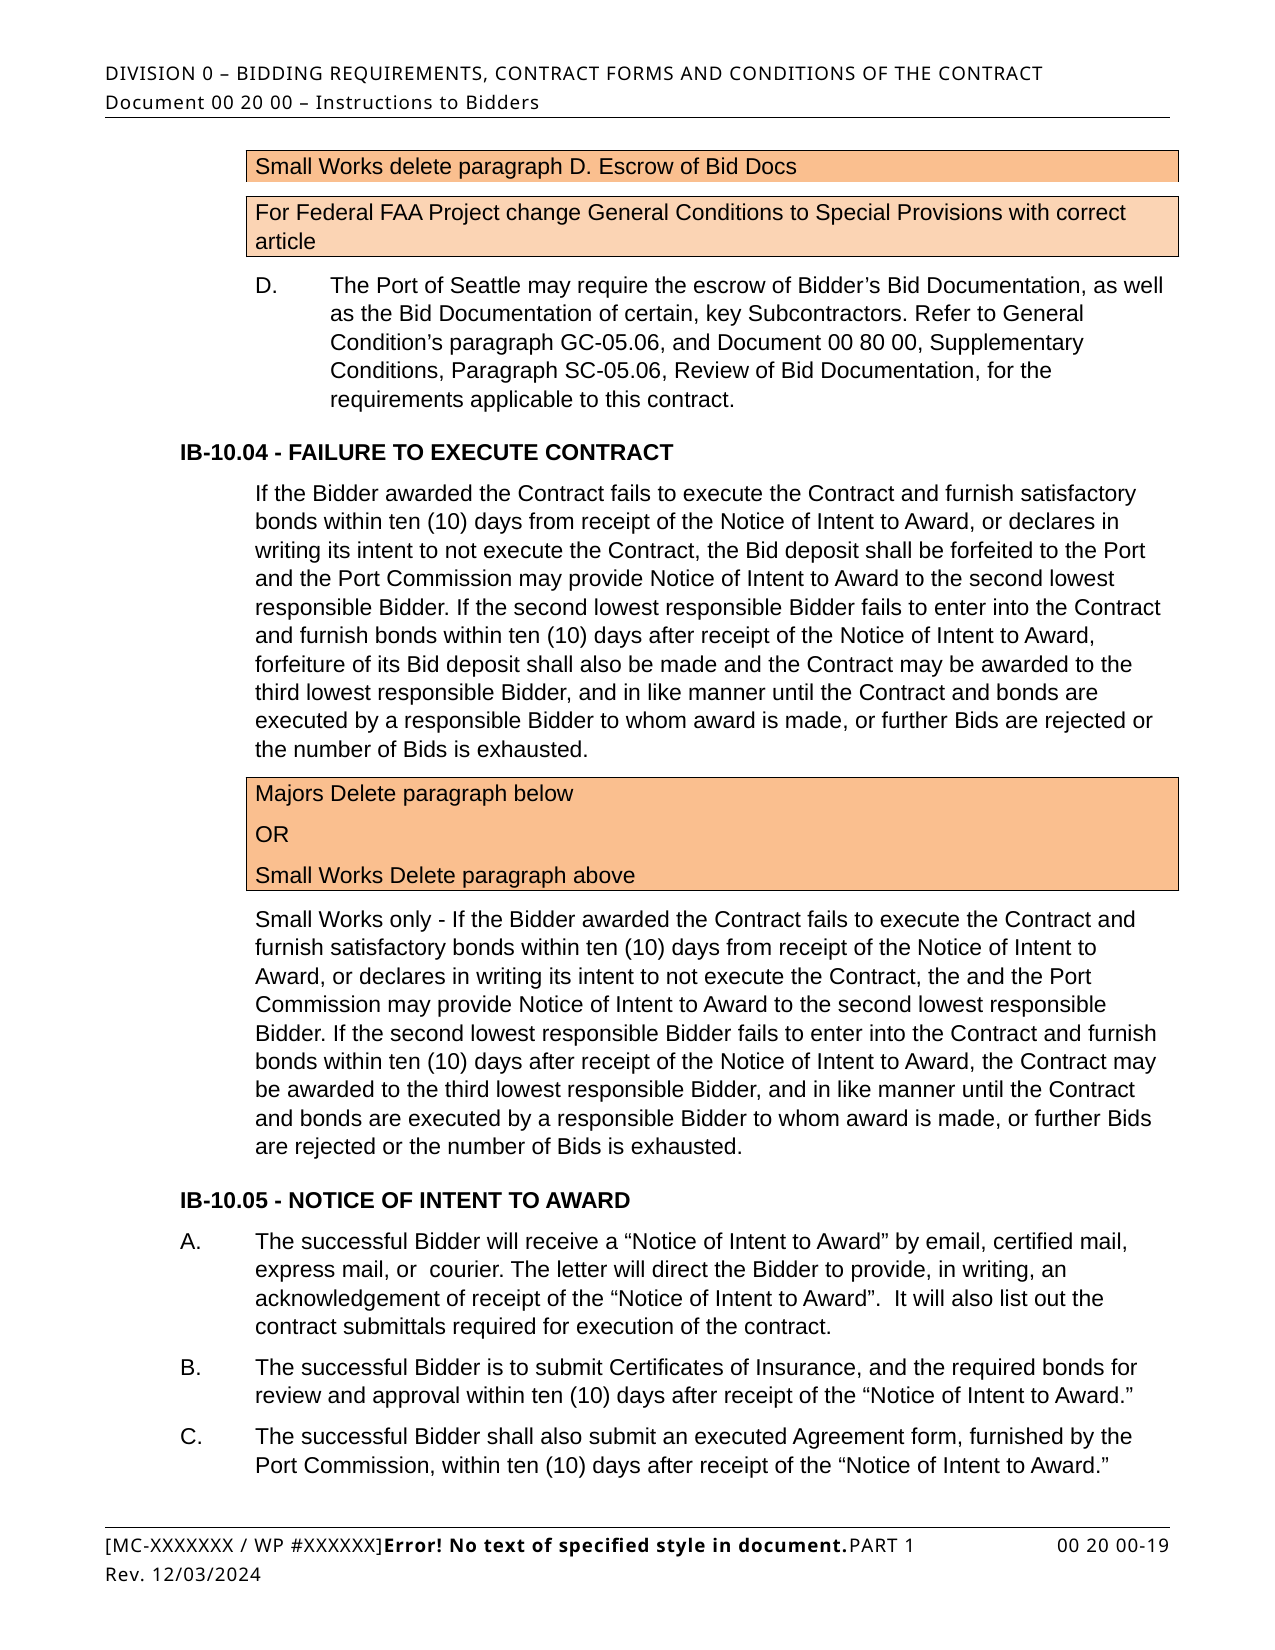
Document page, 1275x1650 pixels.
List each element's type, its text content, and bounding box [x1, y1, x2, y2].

text Small Works only - If the Bidder awarded the Contract fails to execute the Contract and furnish satisfactory bonds within ten (10) days from receipt of the Notice of Intent to Award, or declares in writing its intent to not execute the Contract, the and the Port Commission may provide Notice of Intent to Award to the second lowest responsible Bidder. If the second lowest responsible Bidder fails to enter into the Contract and furnish bonds within ten (10) days after receipt of the Notice of Intent to Award, the Contract may be awarded to the third lowest responsible Bidder, and in like manner until the Contract and bonds are executed by a responsible Bidder to whom award is made, or further Bids are rejected or the number of Bids is exhausted. [255, 906, 1170, 1160]
text Small Works Delete paragraph above [247, 859, 1178, 890]
text For Federal FAA Project change General Conditions to Special Provisions with correct article [247, 197, 1178, 256]
list The successful Bidder is to submit Certificates of Insurance, and the required bonds for review and approval within ten (10) days after receipt of the “Notice of Intent to Award.” [180, 1354, 1170, 1409]
text IB-10.05 - NOTICE OF INTENT TO AWARD [180, 1187, 1170, 1213]
list The successful Bidder shall also submit an executed Agreement form, furnished by the Port Commission, within ten (10) days after receipt of the “Notice of Intent to Award.” [180, 1423, 1170, 1478]
text IB-10.04 - FAILURE TO EXECUTE CONTRACT [180, 439, 1170, 465]
text D. The Port of Seattle may require the escrow of Bidder’s Bid Documentation, as well as the Bid Documentation of certain, key Subcontractors. Refer to General Condition’s paragraph GC-05.06, and Document 00 80 00, Supplementary Conditions, Paragraph SC-05.06, Review of Bid Documentation, for the requirements applicable to this contract. [255, 272, 1170, 412]
text Small Works delete paragraph D. Escrow of Bid Docs [247, 151, 1178, 182]
text Majors Delete paragraph below [247, 778, 1178, 806]
text If the Bidder awarded the Contract fails to execute the Contract and furnish satisfactory bonds within ten (10) days from receipt of the Notice of Intent to Award, or declares in writing its intent to not execute the Contract, the Bid deposit shall be forfeited to the Port and the Port Commission may provide Notice of Intent to Award to the second lowest responsible Bidder. If the second lowest responsible Bidder fails to enter into the Contract and furnish bonds within ten (10) days after receipt of the Notice of Intent to Award, forfeiture of its Bid deposit shall also be made and the Contract may be awarded to the third lowest responsible Bidder, and in like manner until the Contract and bonds are executed by a responsible Bidder to whom award is made, or further Bids are rejected or the number of Bids is exhausted. [255, 480, 1170, 762]
text OR [247, 818, 1178, 847]
list The successful Bidder will receive a “Notice of Intent to Award” by email, certified mail, express mail, or courier. The letter will direct the Bidder to provide, in writing, an acknowledgement of receipt of the “Notice of Intent to Award”. It will also list out the contract submittals required for execution of the contract. [180, 1228, 1170, 1339]
